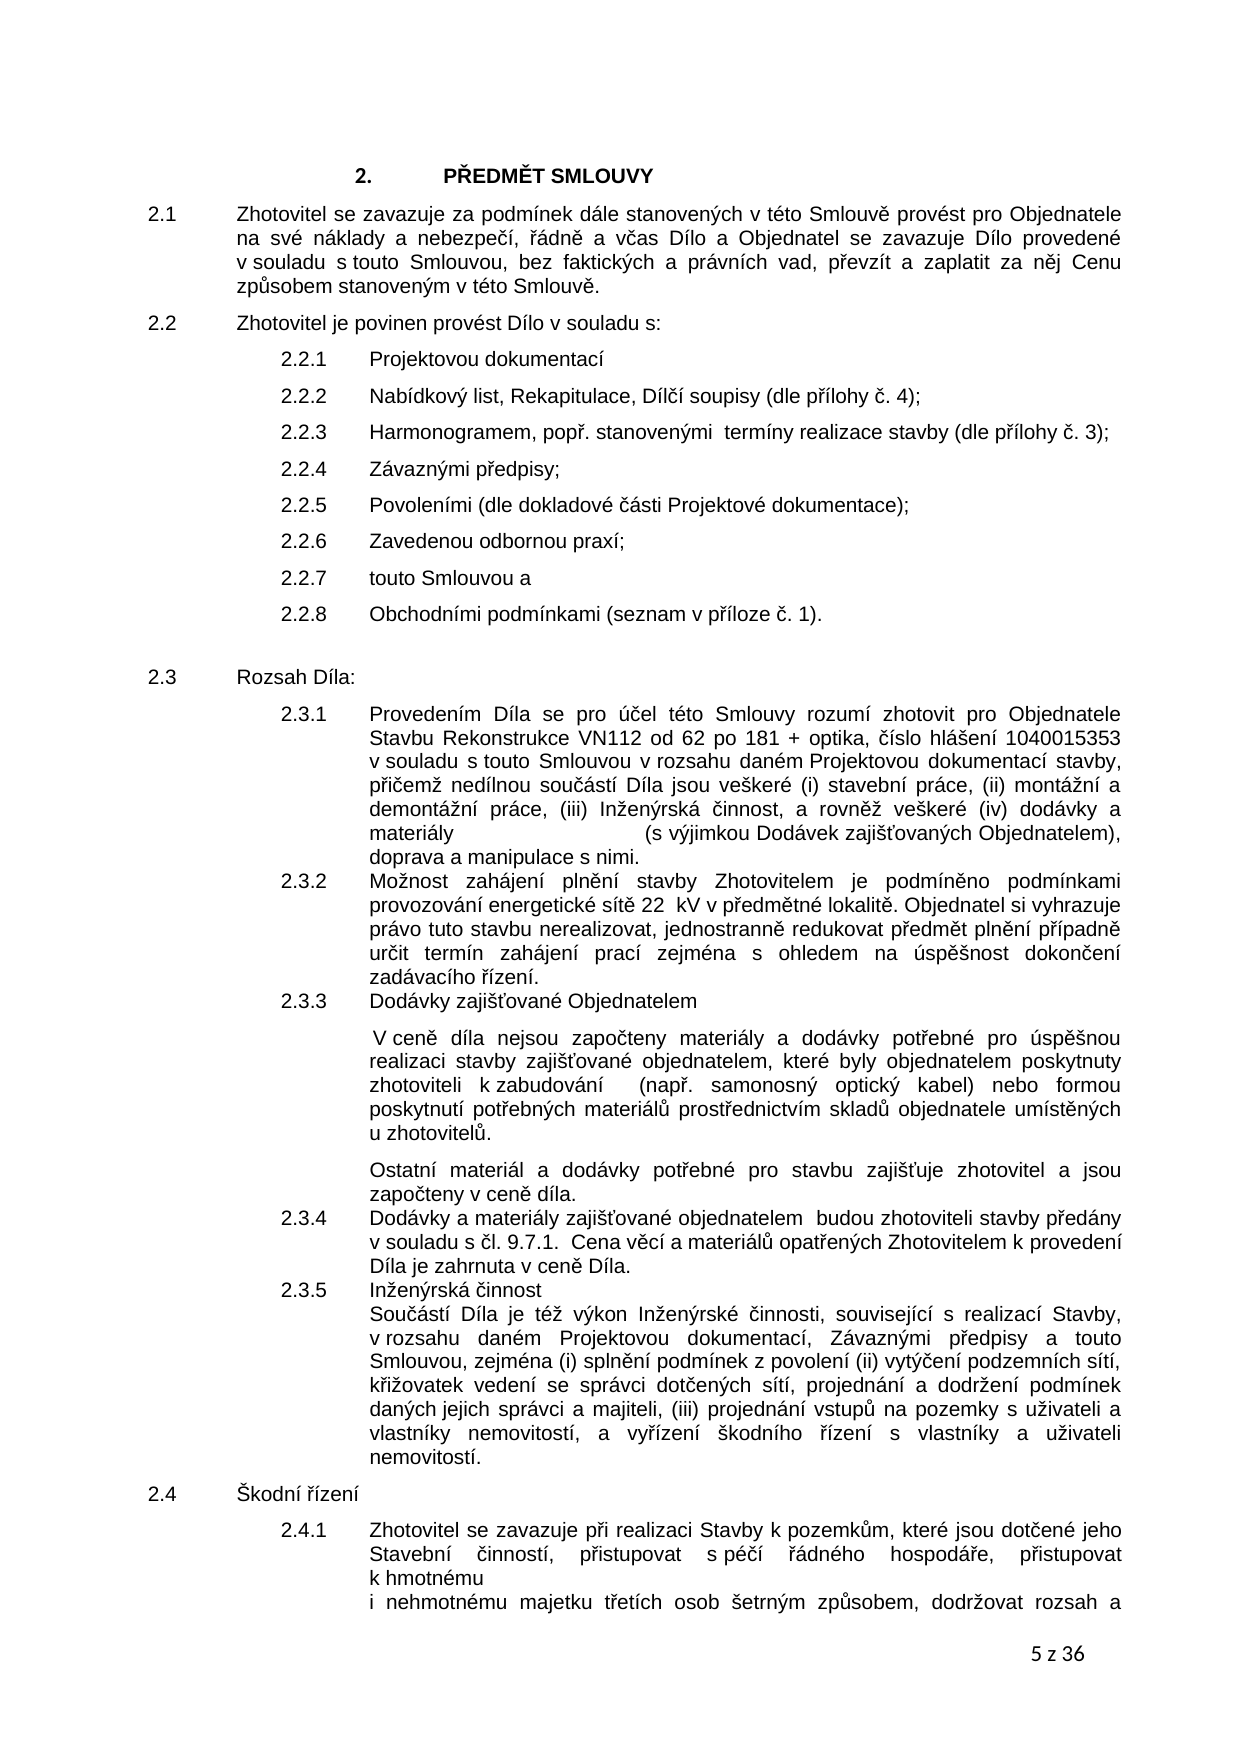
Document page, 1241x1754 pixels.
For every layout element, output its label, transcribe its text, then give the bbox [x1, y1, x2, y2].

subtitle Možnost zahájení plnění stavby Zhotovitelem je podmíněno podmínkami provozování energetické sítě 22 kV v předmětné lokalitě. Objednatel si vyhrazuje právo tuto stavbu nerealizovat, jednostranně redukovat předmět plnění případně určit termín zahájení prací zejména s ohledem na úspěšnost dokončení zadávacího řízení. [281, 869, 1122, 989]
subtitle Povoleními (dle dokladové části Projektové dokumentace); [281, 493, 1122, 517]
text V ceně díla nejsou započteny materiály a dodávky potřebné pro úspěšnou realizaci stavby zajišťované objednatelem, které byly objednatelem poskytnuty zhotoviteli k zabudování (např. samonosný optický kabel) nebo formou poskytnutí potřebných materiálů prostřednictvím skladů objednatele umístěných u zhotovitelů. [281, 1025, 1122, 1145]
subtitle předmĚt smlouvy [354, 162, 1122, 190]
subtitle Zavedenou odbornou praxí; [281, 529, 1122, 553]
subtitle Škodní řízení [148, 1482, 1122, 1506]
subtitle Provedením Díla se pro účel této Smlouvy rozumí zhotovit pro Objednatele Stavbu Rekonstrukce VN112 od 62 po 181 + optika, číslo hlášení 1040015353 v souladu s touto Smlouvou v rozsahu daném Projektovou dokumentací stavby, přičemž nedílnou součástí Díla jsou veškeré (i) stavební práce, (ii) montážní a demontážní práce, (iii) Inženýrská činnost, a rovněž veškeré (iv) dodávky a materiály (s výjimkou Dodávek zajišťovaných Objednatelem), doprava a manipulace s nimi. [281, 701, 1122, 869]
subtitle Projektovou dokumentací [281, 347, 1122, 371]
subtitle Nabídkový list, Rekapitulace, Dílčí soupisy (dle přílohy č. 4); [281, 383, 1122, 407]
subtitle touto Smlouvou a [281, 566, 1122, 590]
subtitle Ostatní materiál a dodávky potřebné pro stavbu zajišťuje zhotovitel a jsou započteny v ceně díla. [281, 1158, 1122, 1206]
subtitle Závaznými předpisy; [281, 456, 1122, 480]
subtitle Rozsah Díla: [148, 665, 1122, 689]
subtitle Obchodními podmínkami (seznam v příloze č. 1). [281, 602, 1122, 652]
subtitle Zhotovitel je povinen provést Dílo v souladu s: [148, 311, 1122, 334]
subtitle Zhotovitel se zavazuje za podmínek dále stanovených v této Smlouvě provést pro Objednatele na své náklady a nebezpečí, řádně a včas Dílo a Objednatel se zavazuje Dílo provedené v souladu s touto Smlouvou, bez faktických a právních vad, převzít a zaplatit za něj Cenu způsobem stanoveným v této Smlouvě. [148, 202, 1122, 298]
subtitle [281, 1518, 1122, 1614]
subtitle Inženýrská činnost [281, 1277, 1122, 1301]
subtitle Dodávky a materiály zajišťované objednatelem budou zhotoviteli stavby předány v souladu s čl. 9.7.1. Cena věcí a materiálů opatřených Zhotovitelem k provedení Díla je zahrnuta v ceně Díla. [281, 1206, 1122, 1277]
subtitle Harmonogramem, popř. stanovenými termíny realizace stavby (dle přílohy č. 3); [281, 420, 1122, 444]
subtitle Dodávky zajišťované Objednatelem [281, 989, 1122, 1013]
subtitle Součástí Díla je též výkon Inženýrské činnosti, související s realizací Stavby, v rozsahu daném Projektovou dokumentací, Závaznými předpisy a touto Smlouvou, zejména (i) splnění podmínek z povolení (ii) vytýčení podzemních sítí, křižovatek vedení se správci dotčených sítí, projednání a dodržení podmínek daných jejich správci a majiteli, (iii) projednání vstupů na pozemky s uživateli a vlastníky nemovitostí, a vyřízení škodního řízení s vlastníky a uživateli nemovitostí. [281, 1301, 1122, 1469]
